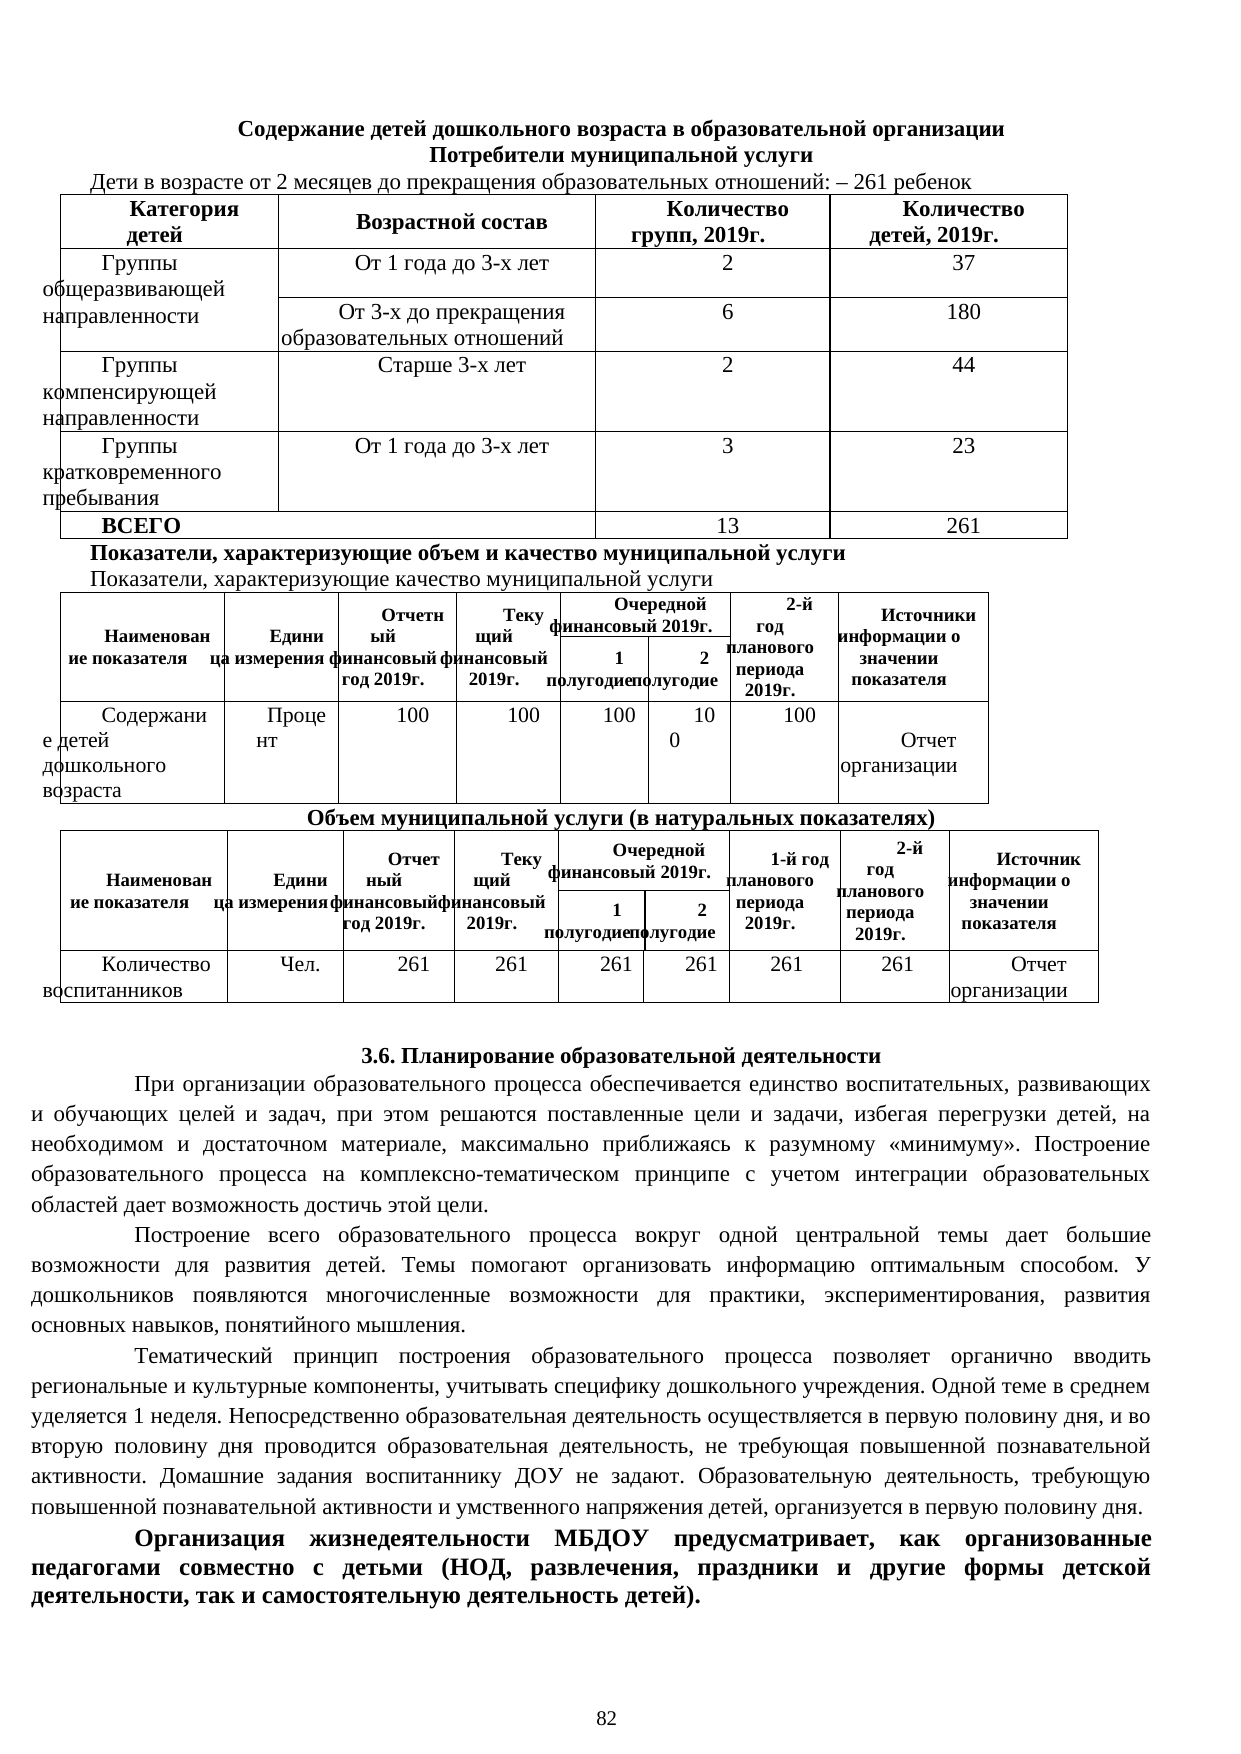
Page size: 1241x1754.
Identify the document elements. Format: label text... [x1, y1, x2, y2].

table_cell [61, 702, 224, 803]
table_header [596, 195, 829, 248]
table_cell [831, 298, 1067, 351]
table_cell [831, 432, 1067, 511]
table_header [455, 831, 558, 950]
text При организации образовательного процесса обеспечивается единство воспитательных, развивающих и обучающих целей и задач, при этом решаются поставленные цели и задачи, избегая перегрузки детей, на необходимом и достаточном материале, максимально приближаясь к разумному «минимуму». Построение образовательного процесса на комплексно-тематическом принципе с учетом интеграции образовательных областей дает возможность достичь этой цели. [31, 1070, 1152, 1217]
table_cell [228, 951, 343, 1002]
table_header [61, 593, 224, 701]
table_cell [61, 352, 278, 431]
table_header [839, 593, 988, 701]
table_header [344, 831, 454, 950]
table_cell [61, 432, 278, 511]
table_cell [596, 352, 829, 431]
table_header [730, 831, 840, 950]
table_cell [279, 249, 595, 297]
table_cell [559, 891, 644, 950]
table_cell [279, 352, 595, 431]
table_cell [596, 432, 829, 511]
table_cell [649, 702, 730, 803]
text Показатели, характеризующие качество муниципальной услуги [31, 566, 1152, 592]
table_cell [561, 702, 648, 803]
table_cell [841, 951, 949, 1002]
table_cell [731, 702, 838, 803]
text Содержание детей дошкольного возраста в образовательной организации [31, 115, 1152, 141]
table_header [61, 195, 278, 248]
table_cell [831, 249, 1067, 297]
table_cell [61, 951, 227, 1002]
text Тематический принцип построения образовательного процесса позволяет органично вводить региональные и культурные компоненты, учитывать специфику дошкольного учреждения. Одной теме в среднем уделяется 1 неделя. Непосредственно образовательная деятельность осуществляется в первую половину дня, и во вторую половину дня проводится образовательная деятельность, не требующая повышенной познавательной активности. Домашние задания воспитаннику ДОУ не задают. Образовательную деятельность, требующую повышенной познавательной активности и умственного напряжения детей, организуется в первую половину дня. [31, 1342, 1152, 1519]
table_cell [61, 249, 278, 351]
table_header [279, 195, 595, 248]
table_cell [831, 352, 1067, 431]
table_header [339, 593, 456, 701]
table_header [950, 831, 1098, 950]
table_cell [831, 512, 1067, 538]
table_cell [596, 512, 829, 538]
text Показатели, характеризующие объем и качество муниципальной услуги [31, 539, 1152, 566]
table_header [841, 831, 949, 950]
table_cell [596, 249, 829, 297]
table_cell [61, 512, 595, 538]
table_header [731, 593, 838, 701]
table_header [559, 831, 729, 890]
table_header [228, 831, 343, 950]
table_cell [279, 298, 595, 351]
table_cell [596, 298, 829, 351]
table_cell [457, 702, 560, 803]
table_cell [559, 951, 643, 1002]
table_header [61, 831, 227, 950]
text 3.6. Планирование образовательной деятельности [31, 1036, 1152, 1070]
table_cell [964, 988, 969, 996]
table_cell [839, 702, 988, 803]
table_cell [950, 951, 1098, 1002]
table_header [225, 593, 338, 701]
text Потребители муниципальной услуги [31, 141, 1152, 168]
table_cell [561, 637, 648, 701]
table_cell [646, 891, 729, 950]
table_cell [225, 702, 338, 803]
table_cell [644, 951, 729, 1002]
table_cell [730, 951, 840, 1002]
text Построение всего образовательного процесса вокруг одной центральной темы дает большие возможности для развития детей. Темы помогают организовать информацию оптимальным способом. У дошкольников появляются многочисленные возможности для практики, экспериментирования, развития основных навыков, понятийного мышления. [31, 1221, 1152, 1338]
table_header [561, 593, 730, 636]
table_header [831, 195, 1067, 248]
text Организация жизнедеятельности МБДОУ предусматривает, как организованные педагогами совместно с детьми (НОД, развлечения, праздники и другие формы детской деятельности, так и самостоятельную деятельность детей). [31, 1523, 1152, 1609]
text Дети в возрасте от 2 месяцев до прекращения образовательных отношений: – 261 ребенок [31, 168, 1152, 194]
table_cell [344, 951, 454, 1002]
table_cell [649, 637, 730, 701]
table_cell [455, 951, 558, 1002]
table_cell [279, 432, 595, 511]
text Объем муниципальной услуги (в натуральных показателях) [31, 804, 1152, 830]
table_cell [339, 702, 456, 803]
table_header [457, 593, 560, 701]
